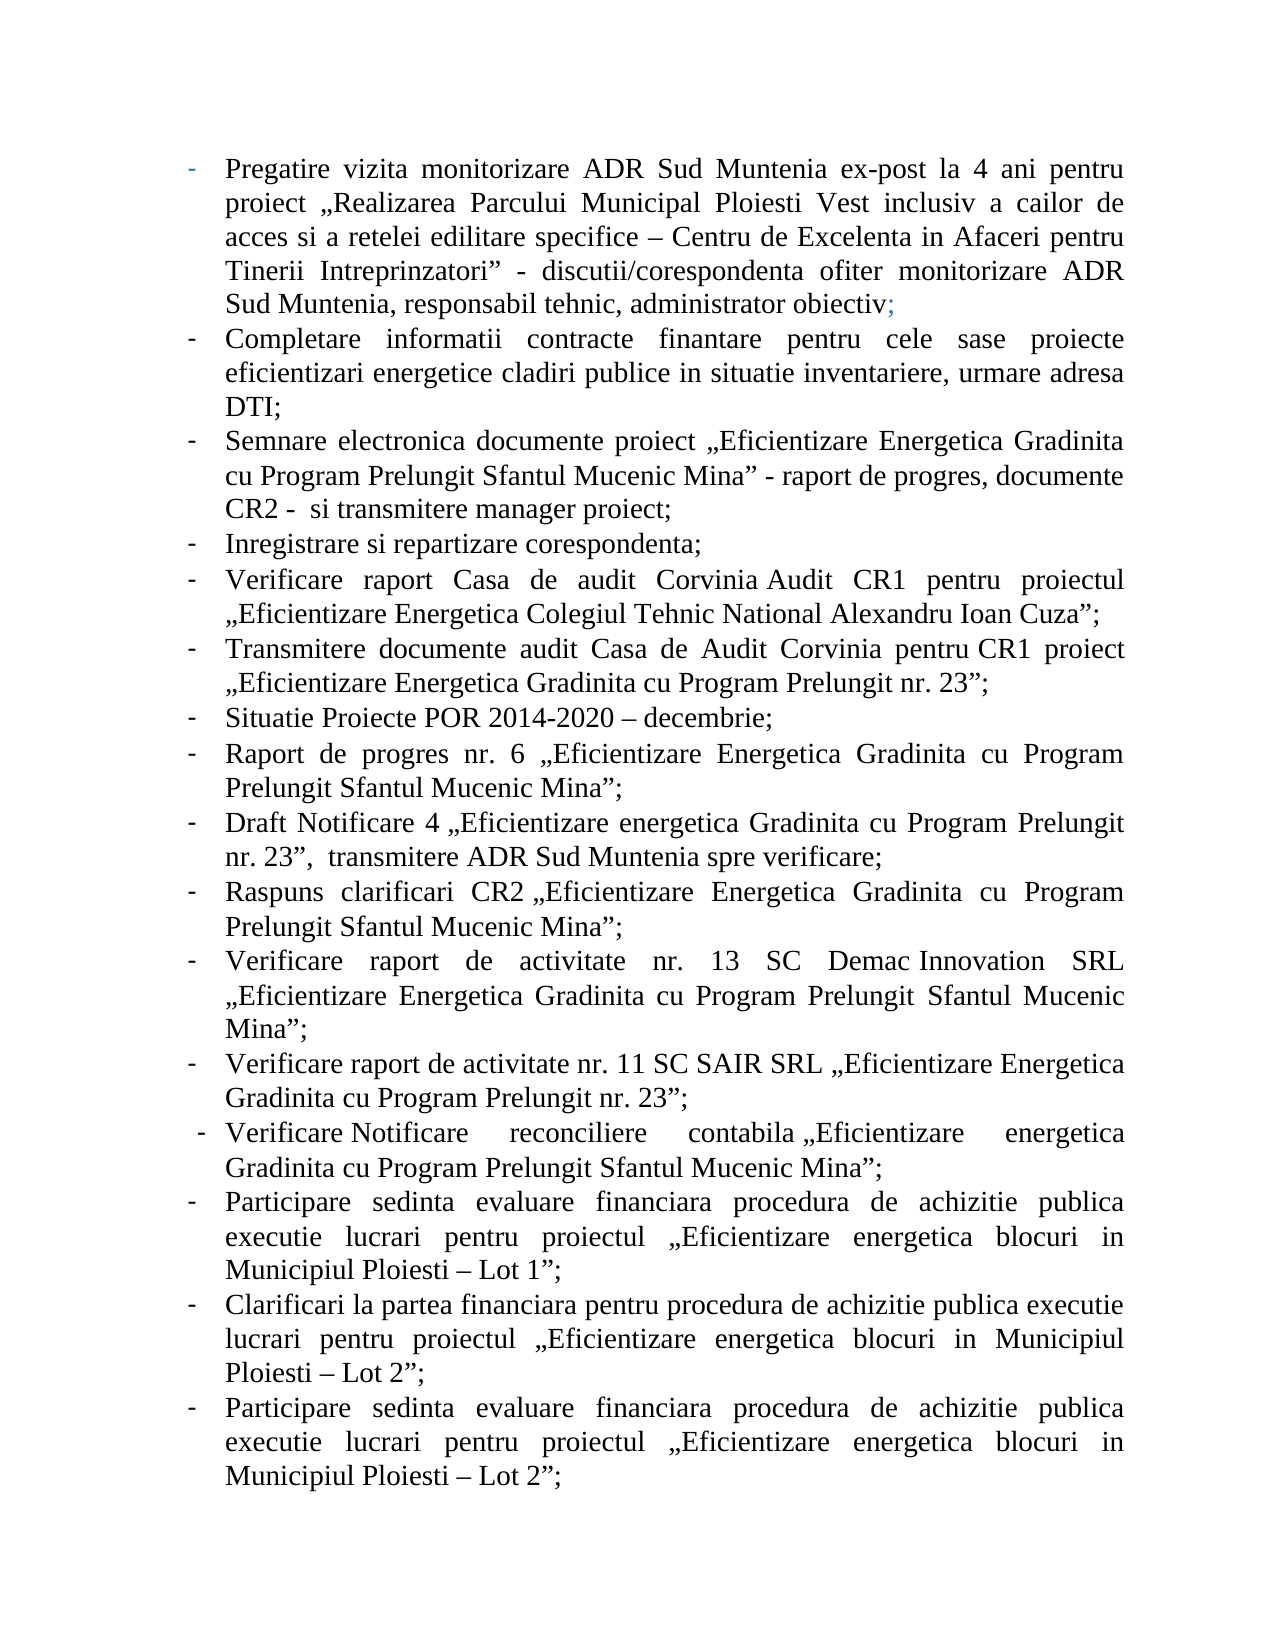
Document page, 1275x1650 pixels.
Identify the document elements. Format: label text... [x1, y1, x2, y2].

list Raspuns clarificari CR2 „Eficientizare Energetica Gradinita cu Program Prelungit​ Sfantul Mucenic Mina”​; [187, 873, 1125, 942]
list Raport de progres nr. 6 „Eficientizare Energetica Gradinita cu Program Prelungit​ Sfantul Mucenic Mina”; [187, 735, 1125, 804]
list Transmitere documente audit Casa de Audit Corvinia pentru ​CR1 proiect „Eficientizare Energetica Gradinita cu Program Prelungit nr. 23”; [187, 630, 1125, 699]
list Semnare electronica documente proiect „Eficientizare Energetica Gradinita cu Program Prelungit Sfantul Mucenic Mina” - raport de progres, documente CR2 - si transmitere manager proiect; [187, 422, 1125, 525]
list Verificare raport de activitate nr. 13 SC Demac Innovation SRL „Eficientizare Energetica Gradinita cu Program Prelungit​ Sfantul Mucenic Mina”;​ [187, 942, 1125, 1045]
list Verificare raport Casa de audit Corvinia Audit CR1 pentru proiectul „Eficientizare Energetica Colegiul Tehnic National Alexandru Ioan Cuza”; [187, 561, 1125, 630]
list Situatie Proiecte POR 2014-2020 – decembrie;​ [187, 699, 1125, 735]
list Draft Notificare 4 „Eficientizare energetica Gradinita cu Program Prelungit nr. 23”​, transmitere ADR Sud Muntenia spre verificare; [187, 804, 1125, 873]
list Pregatire vizita monitorizare ADR Sud Muntenia ex-post la 4 ani pentru proiect „Realizarea Parcului Municipal Ploiesti Vest inclusiv a cailor de acces si a retelei edilitare specifice – Centru de Excelenta in Afaceri pentru Tinerii Intreprinzatori” - discutii/corespondenta ofiter monitorizare ADR Sud Muntenia, responsabil tehnic, administrator obiectiv; [187, 150, 1125, 320]
list Clarificari la partea financiara pentru procedura de achizitie publica executie lucrari pentru proiectul „Eficientizare energetica blocuri in Municipiul Ploiesti – Lot 2”; [187, 1286, 1125, 1389]
list Verificare Notificare reconciliere contabila „Eficientizare energetica Gradinita cu Program Prelungit​ Sfantul Mucenic Mina”; [197, 1114, 1125, 1183]
list Inregistrare si repartizare corespondenta; [187, 525, 1125, 561]
list Verificare raport de activitate nr. 11 SC SAIR SRL „Eficientizare Energetica Gradinita cu Program Prelungit nr. 23”​; [187, 1045, 1125, 1114]
list Completare informatii contracte finantare pentru cele sase proiecte eficientizari energetice cladiri publice in situatie inventariere, urmare adresa DTI; [187, 320, 1125, 422]
list Participare sedinta evaluare financiara procedura de achizitie publica executie lucrari pentru proiectul „Eficientizare energetica blocuri in Municipiul Ploiesti – Lot 2”; [187, 1389, 1125, 1491]
list ​​​Participare sedinta evaluare financiara procedura de achizitie publica executie lucrari pentru proiectul „Eficientizare energetica blocuri in Municipiul Ploiesti – Lot 1”; [187, 1183, 1125, 1286]
